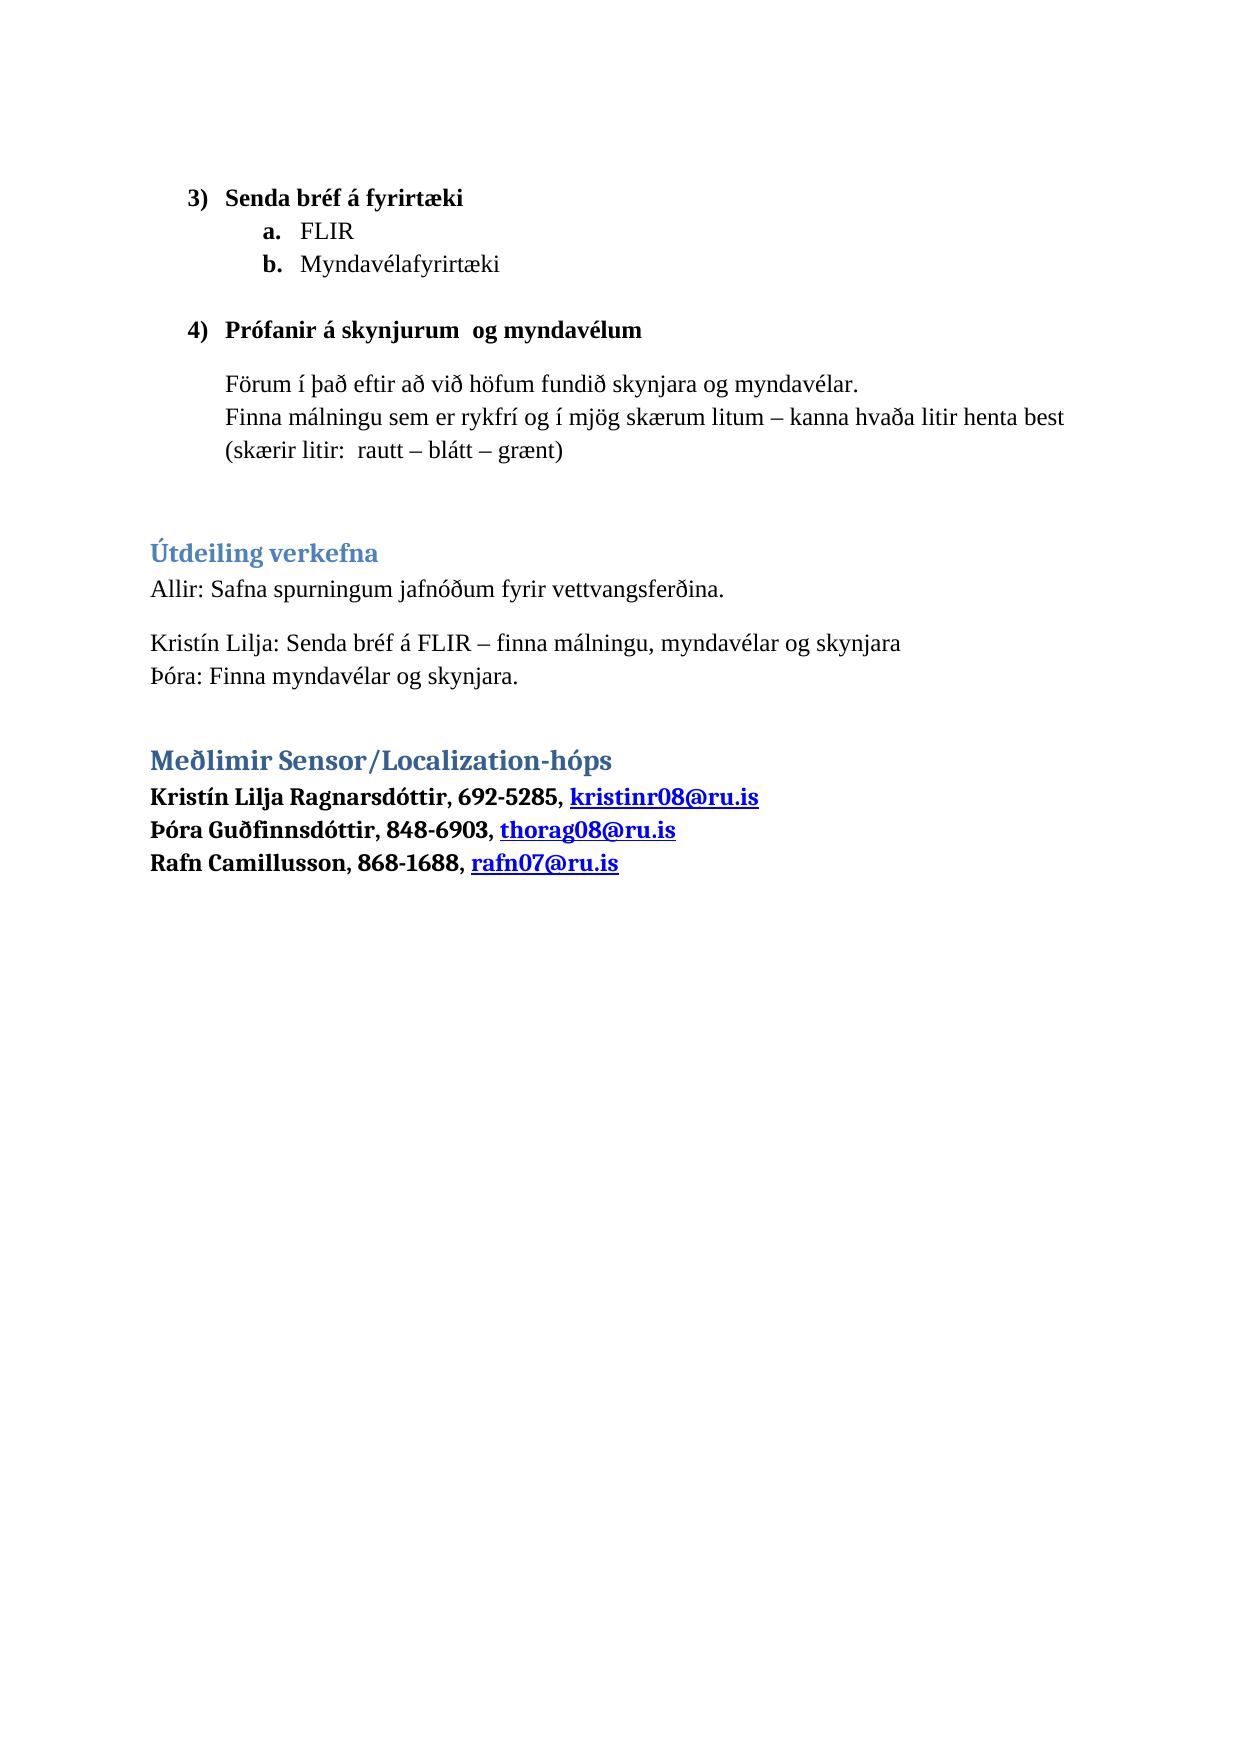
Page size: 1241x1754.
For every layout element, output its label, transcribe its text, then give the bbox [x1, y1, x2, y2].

list Senda bréf á fyrirtæki [187, 183, 1090, 212]
list Prófanir á skynjurum og myndavélum [187, 315, 1090, 344]
text Förum í það eftir að við höfum fundið skynjara og myndavélar. Finna málningu sem er rykfrí og í mjög skærum litum – kanna hvaða litir henta best (skærir litir: rautt – blátt – grænt) [225, 369, 1090, 464]
subtitle Meðlimir Sensor/Localization-hóps [150, 744, 1090, 778]
text Allir: Safna spurningum jafnóðum fyrir vettvangsferðina. [150, 574, 1090, 603]
list FLIR [262, 216, 1090, 245]
subtitle Útdeiling verkefna [150, 538, 1090, 569]
text Kristín Lilja Ragnarsdóttir, 692-5285, kristinr08@ru.is Þóra Guðfinnsdóttir, 848-6903, thorag08@ru.is Rafn Camillusson, 868-1688, rafn07@ru.is [150, 783, 1090, 877]
text Kristín Lilja: Senda bréf á FLIR – finna málningu, myndavélar og skynjara Þóra: Finna myndavélar og skynjara. [150, 628, 1090, 690]
list Myndavélafyrirtæki [262, 249, 1090, 278]
